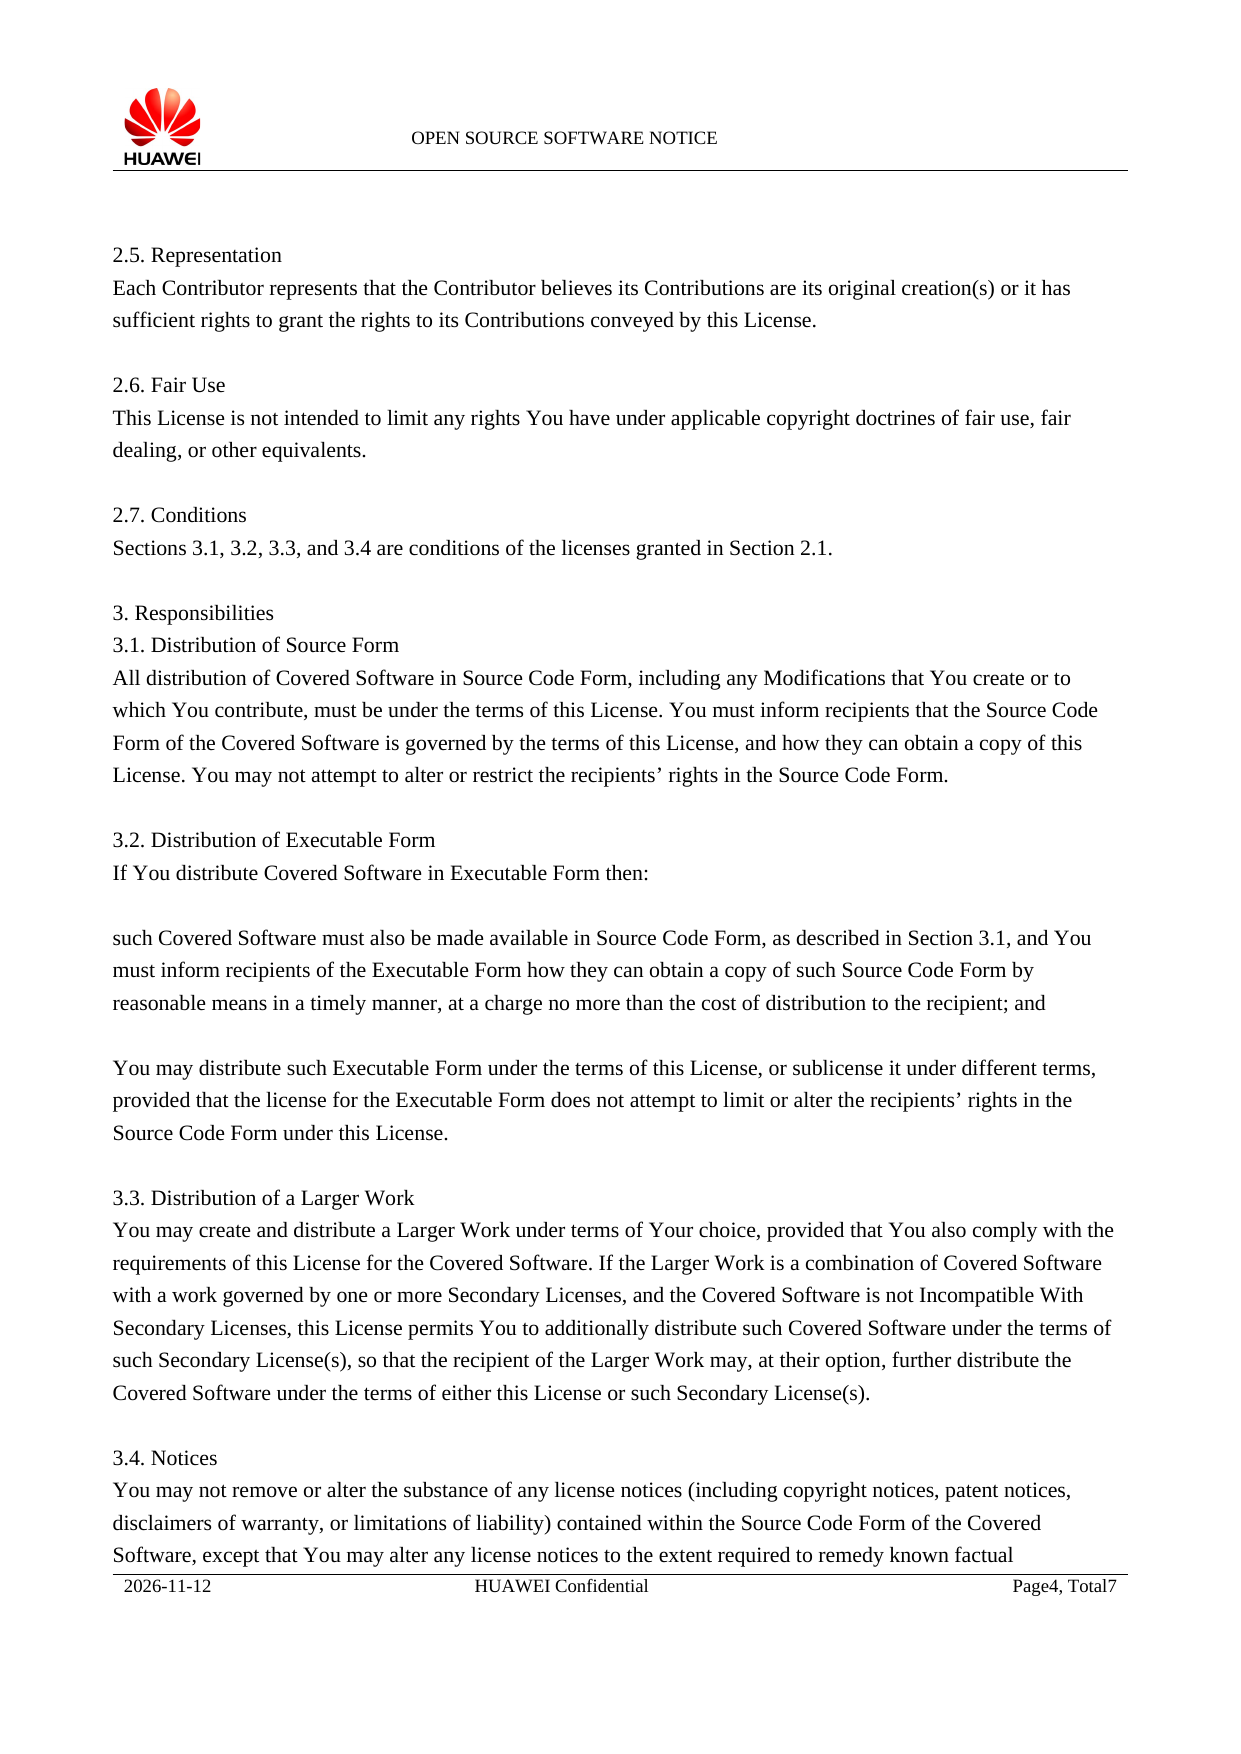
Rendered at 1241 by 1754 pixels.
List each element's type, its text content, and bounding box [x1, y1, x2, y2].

picture [124, 88, 201, 165]
